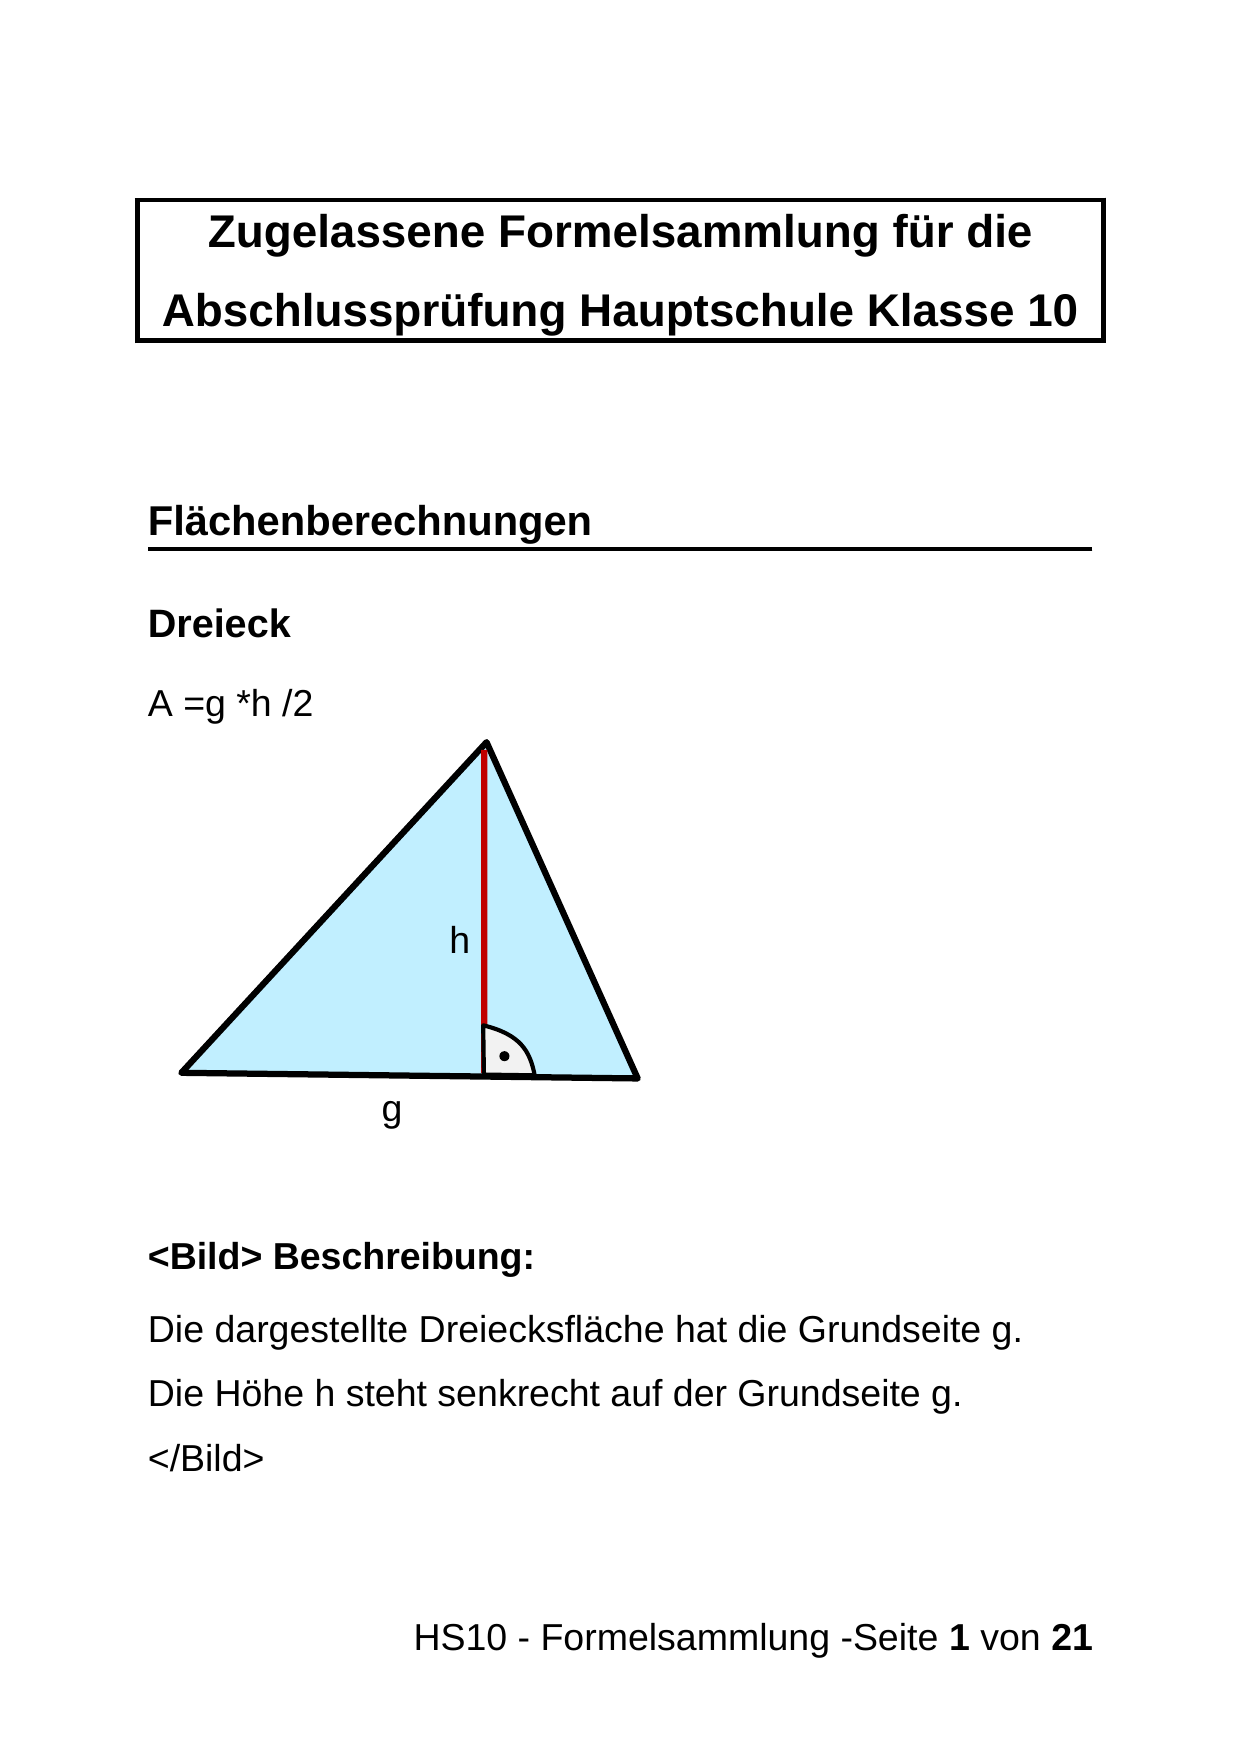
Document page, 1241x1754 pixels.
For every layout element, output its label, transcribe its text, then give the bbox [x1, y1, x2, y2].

text Die dargestellte Dreiecksfläche hat die Grundseite g. Die Höhe h steht senkrecht auf der Grundseite g. </Bild> [148, 1307, 1092, 1479]
subtitle <Bild> Beschreibung: [148, 1234, 1092, 1277]
subtitle Zugelassene Formelsammlung für die Abschlussprüfung Hauptschule Klasse 10 [140, 202, 1101, 338]
subtitle Dreieck [148, 600, 1092, 646]
text A =g *h /2 [148, 681, 1092, 724]
subtitle Flächenberechnungen [148, 497, 1092, 547]
